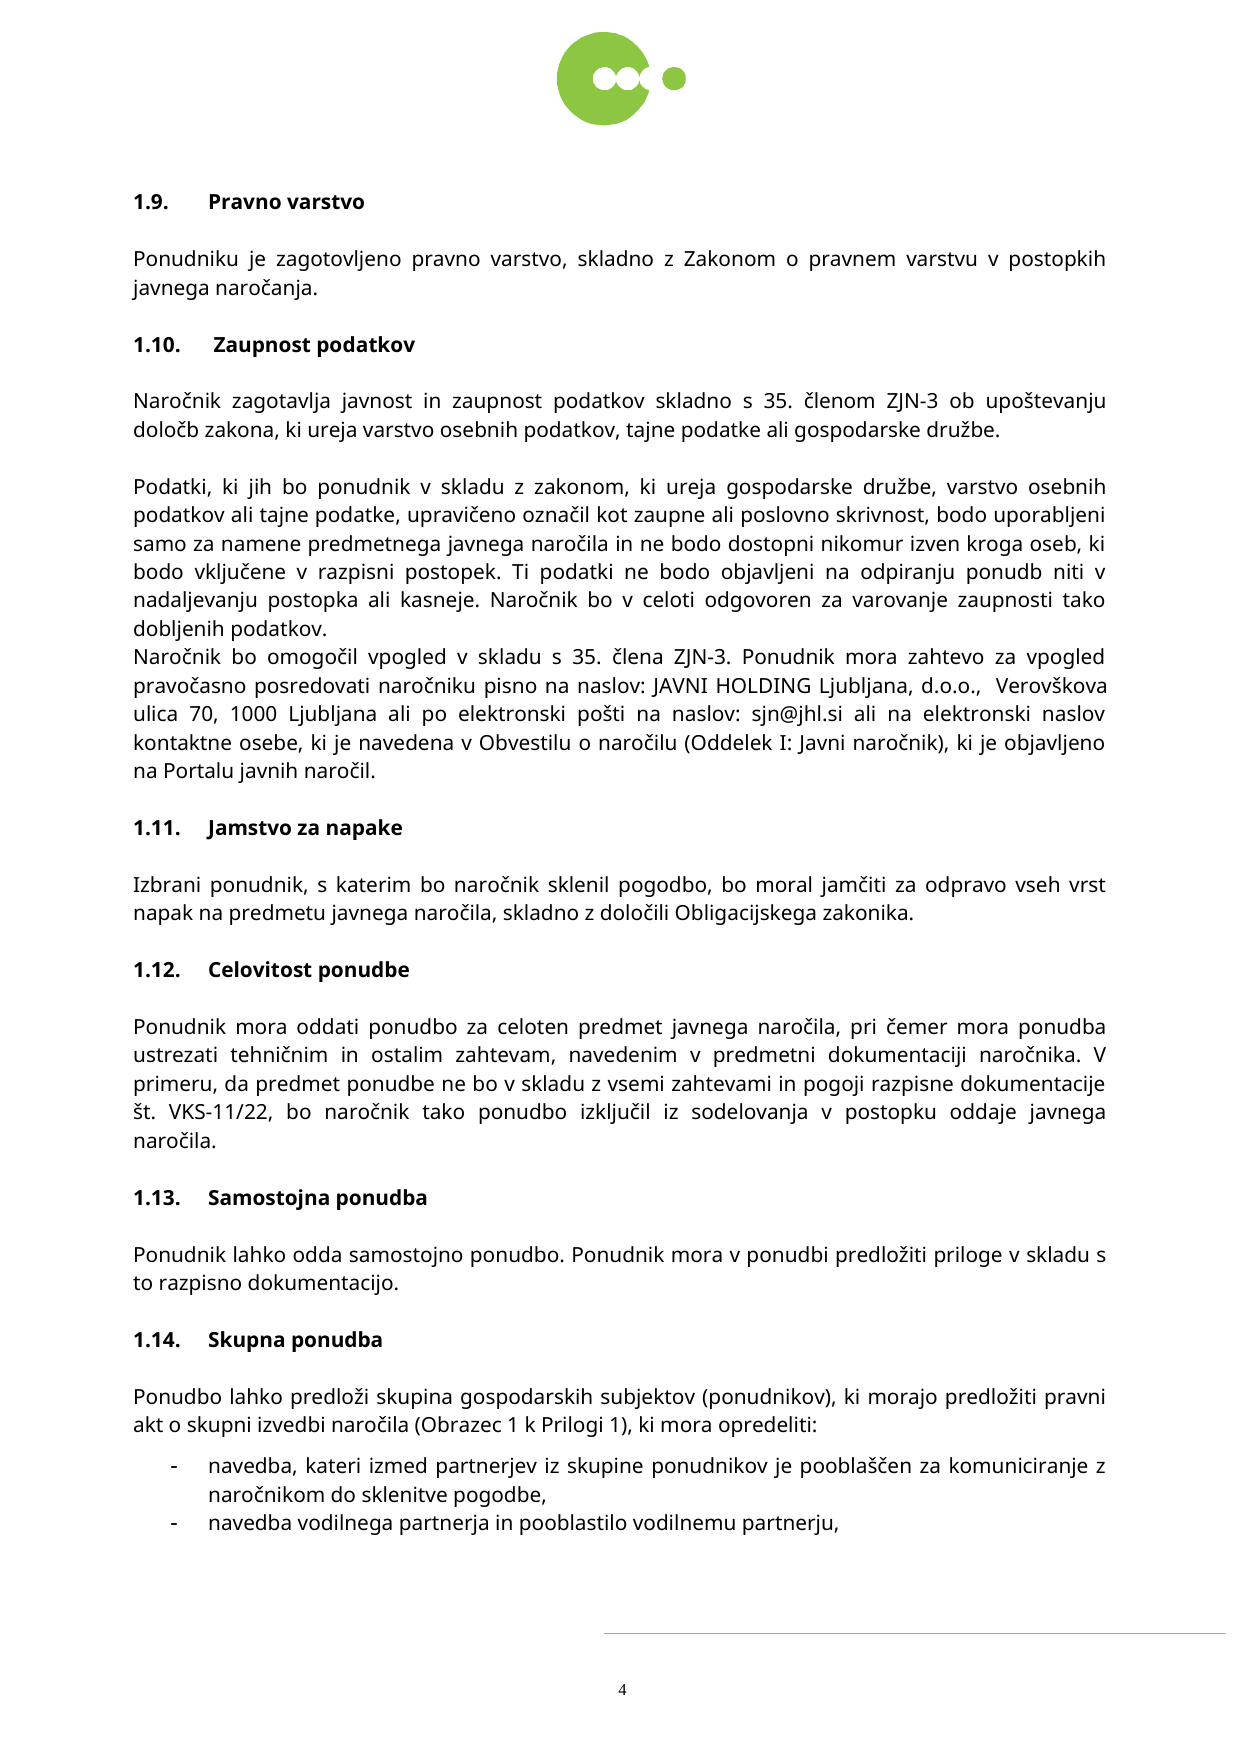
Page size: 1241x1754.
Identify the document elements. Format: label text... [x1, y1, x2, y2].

text Ponudniku je zagotovljeno pravno varstvo, skladno z Zakonom o pravnem varstvu v postopkih javnega naročanja. [133, 244, 1107, 301]
text Podatki, ki jih bo ponudnik v skladu z zakonom, ki ureja gospodarske družbe, varstvo osebnih podatkov ali tajne podatke, upravičeno označil kot zaupne ali poslovno skrivnost, bodo uporabljeni samo za namene predmetnega javnega naročila in ne bodo dostopni nikomur izven kroga oseb, ki bodo vključene v razpisni postopek. Ti podatki ne bodo objavljeni na odpiranju ponudb niti v nadaljevanju postopka ali kasneje. Naročnik bo v celoti odgovoren za varovanje zaupnosti tako dobljenih podatkov. [133, 472, 1107, 642]
text Izbrani ponudnik, s katerim bo naročnik sklenil pogodbo, bo moral jamčiti za odpravo vseh vrst napak na predmetu javnega naročila, skladno z določili Obligacijskega zakonika. [133, 870, 1107, 927]
text Naročnik zagotavlja javnost in zaupnost podatkov skladno s 35. členom ZJN-3 ob upoštevanju določb zakona, ki ureja varstvo osebnih podatkov, tajne podatke ali gospodarske družbe. [133, 387, 1107, 443]
text Ponudnik lahko odda samostojno ponudbo. Ponudnik mora v ponudbi predložiti priloge v skladu s to razpisno dokumentacijo. [133, 1240, 1107, 1297]
text Naročnik bo omogočil vpogled v skladu s 35. člena ZJN-3. Ponudnik mora zahtevo za vpogled pravočasno posredovati naročniku pisno na naslov: JAVNI HOLDING Ljubljana, d.o.o., Verovškova ulica 70, 1000 Ljubljana ali po elektronski pošti na naslov: sjn@jhl.si ali na elektronski naslov kontaktne osebe, ki je navedena v Obvestilu o naročilu (Oddelek I: Javni naročnik), ki je objavljeno na Portalu javnih naročil. [133, 642, 1107, 785]
list Celovitost ponudbe [133, 955, 1107, 984]
list Zaupnost podatkov [133, 330, 1107, 358]
list Samostojna ponudba [133, 1183, 1107, 1211]
list Skupna ponudba [133, 1325, 1107, 1353]
text Ponudbo lahko predloži skupina gospodarskih subjektov (ponudnikov), ki morajo predložiti pravni akt o skupni izvedbi naročila (Obrazec 1 k Prilogi 1), ki mora opredeliti: [133, 1382, 1107, 1439]
list Jamstvo za napake [133, 813, 1107, 842]
list navedba, kateri izmed partnerjev iz skupine ponudnikov je pooblaščen za komuniciranje z naročnikom do sklenitve pogodbe, [170, 1451, 1107, 1508]
text Ponudnik mora oddati ponudbo za celoten predmet javnega naročila, pri čemer mora ponudba ustrezati tehničnim in ostalim zahtevam, navedenim v predmetni dokumentaciji naročnika. V primeru, da predmet ponudbe ne bo v skladu z vsemi zahtevami in pogoji razpisne dokumentacije št. VKS-11/22, bo naročnik tako ponudbo izključil iz sodelovanja v postopku oddaje javnega naročila. [133, 1012, 1107, 1154]
list navedba vodilnega partnerja in pooblastilo vodilnemu partnerju, [170, 1508, 1107, 1537]
list Pravno varstvo [133, 187, 1107, 216]
